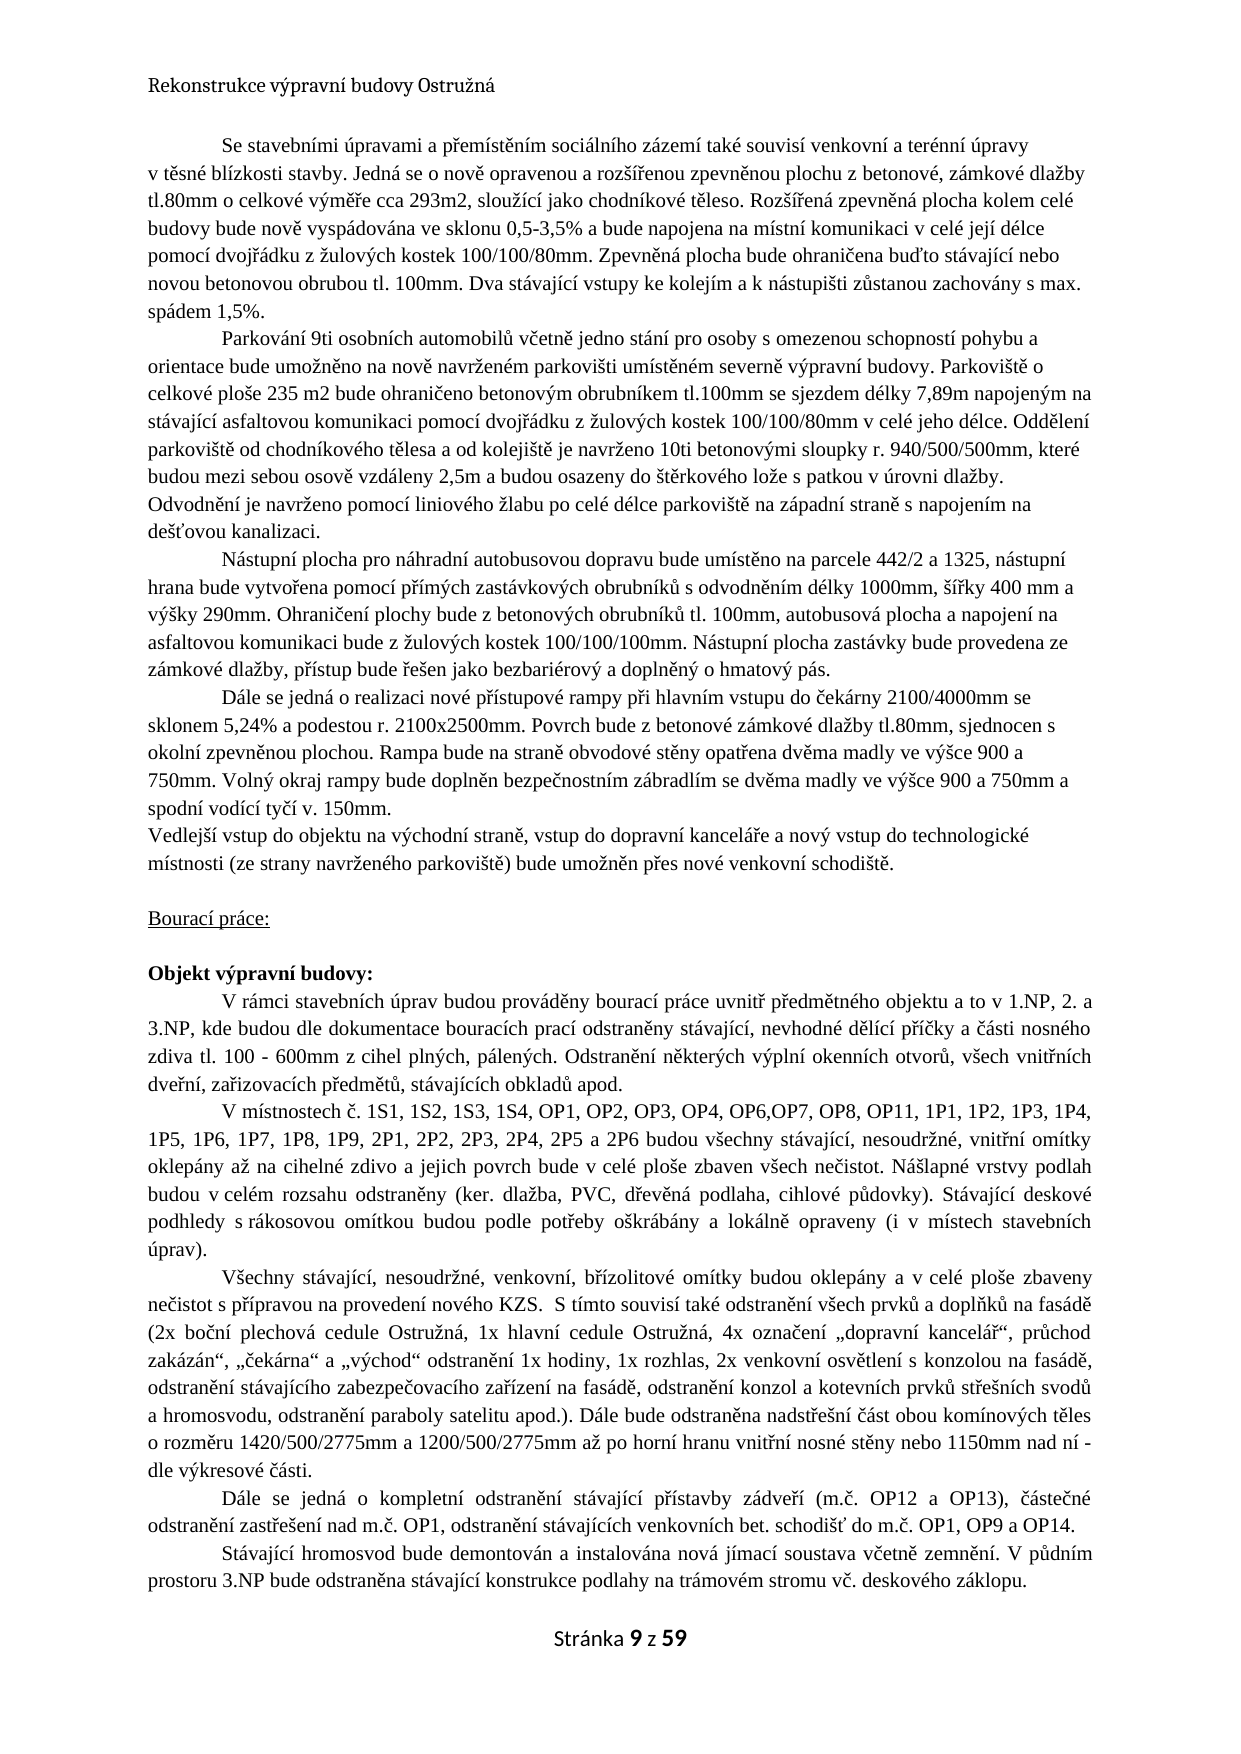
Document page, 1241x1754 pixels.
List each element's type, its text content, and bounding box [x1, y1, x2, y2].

text Dále se jedná o realizaci nové přístupové rampy při hlavním vstupu do čekárny 2100/4000mm se sklonem 5,24% a podestou r. 2100x2500mm. Povrch bude z betonové zámkové dlažby tl.80mm, sjednocen s okolní zpevněnou plochou. Rampa bude na straně obvodové stěny opatřena dvěma madly ve výšce 900 a 750mm. Volný okraj rampy bude doplněn bezpečnostním zábradlím se dvěma madly ve výšce 900 a 750mm a spodní vodící tyčí v. 150mm. [148, 685, 1093, 819]
text Bourací práce: [148, 906, 1093, 930]
text Stávající hromosvod bude demontován a instalována nová jímací soustava včetně zemnění. V půdním prostoru 3.NP bude odstraněna stávající konstrukce podlahy na trámovém stromu vč. deskového záklopu. [148, 1541, 1093, 1592]
text Nástupní plocha pro náhradní autobusovou dopravu bude umístěno na parcele 442/2 a 1325, nástupní hrana bude vytvořena pomocí přímých zastávkových obrubníků s odvodněním délky 1000mm, šířky 400 mm a výšky 290mm. Ohraničení plochy bude z betonových obrubníků tl. 100mm, autobusová plocha a napojení na asfaltovou komunikaci bude z žulových kostek 100/100/100mm. Nástupní plocha zastávky bude provedena ze zámkové dlažby, přístup bude řešen jako bezbariérový a doplněný o hmatový pás. [148, 547, 1093, 681]
text V rámci stavebních úprav budou prováděny bourací práce uvnitř předmětného objektu a to v 1.NP, 2. a 3.NP, kde budou dle dokumentace bouracích prací odstraněny stávající, nevhodné dělící příčky a části nosného zdiva tl. 100 - 600mm z cihel plných, pálených. Odstranění některých výplní okenních otvorů, všech vnitřních dveřní, zařizovacích předmětů, stávajících obkladů apod. [148, 989, 1093, 1096]
text Se stavebními úpravami a přemístěním sociálního zázemí také souvisí venkovní a terénní úpravy v těsné blízkosti stavby. Jedná se o nově opravenou a rozšířenou zpevněnou plochu z betonové, zámkové dlažby tl.80mm o celkové výměře cca 293m2, sloužící jako chodníkové těleso. Rozšířená zpevněná plocha kolem celé budovy bude nově vyspádována ve sklonu 0,5-3,5% a bude napojena na místní komunikaci v celé její délce pomocí dvojřádku z žulových kostek 100/100/80mm. Zpevněná plocha bude ohraničena buďto stávající nebo novou betonovou obrubou tl. 100mm. Dva stávající vstupy ke kolejím a k nástupišti zůstanou zachovány s max. spádem 1,5%. [148, 133, 1093, 323]
text Dále se jedná o kompletní odstranění stávající přístavby zádveří (m.č. OP12 a OP13), částečné odstranění zastřešení nad m.č. OP1, odstranění stávajících venkovních bet. schodišť do m.č. OP1, OP9 a OP14. [148, 1486, 1093, 1537]
text V místnostech č. 1S1, 1S2, 1S3, 1S4, OP1, OP2, OP3, OP4, OP6,OP7, OP8, OP11, 1P1, 1P2, 1P3, 1P4, 1P5, 1P6, 1P7, 1P8, 1P9, 2P1, 2P2, 2P3, 2P4, 2P5 a 2P6 budou všechny stávající, nesoudržné, vnitřní omítky oklepány až na cihelné zdivo a jejich povrch bude v celé ploše zbaven všech nečistot. Nášlapné vrstvy podlah budou v celém rozsahu odstraněny (ker. dlažba, PVC, dřevěná podlaha, cihlové půdovky). Stávající deskové podhledy s rákosovou omítkou budou podle potřeby oškrábány a lokálně opraveny (i v místech stavebních úprav). [148, 1099, 1093, 1261]
text Parkování 9ti osobních automobilů včetně jedno stání pro osoby s omezenou schopností pohybu a orientace bude umožněno na nově navrženém parkovišti umístěném severně výpravní budovy. Parkoviště o celkové ploše 235 m2 bude ohraničeno betonovým obrubníkem tl.100mm se sjezdem délky 7,89m napojeným na stávající asfaltovou komunikaci pomocí dvojřádku z žulových kostek 100/100/80mm v celé jeho délce. Oddělení parkoviště od chodníkového tělesa a od kolejiště je navrženo 10ti betonovými sloupky r. 940/500/500mm, které budou mezi sebou osově vzdáleny 2,5m a budou osazeny do štěrkového lože s patkou v úrovni dlažby. Odvodnění je navrženo pomocí liniového žlabu po celé délce parkoviště na západní straně s napojením na dešťovou kanalizaci. [148, 326, 1093, 543]
text Všechny stávající, nesoudržné, venkovní, břízolitové omítky budou oklepány a v celé ploše zbaveny nečistot s přípravou na provedení nového KZS. S tímto souvisí také odstranění všech prvků a doplňků na fasádě (2x boční plechová cedule Ostružná, 1x hlavní cedule Ostružná, 4x označení „dopravní kancelář“, průchod zakázán“, „čekárna“ a „východ“ odstranění 1x hodiny, 1x rozhlas, 2x venkovní osvětlení s konzolou na fasádě, odstranění stávajícího zabezpečovacího zařízení na fasádě, odstranění konzol a kotevních prvků střešních svodů a hromosvodu, odstranění paraboly satelitu apod.). Dále bude odstraněna nadstřešní část obou komínových těles o rozměru 1420/500/2775mm a 1200/500/2775mm až po horní hranu vnitřní nosné stěny nebo 1150mm nad ní - dle výkresové části. [148, 1265, 1093, 1482]
text Vedlejší vstup do objektu na východní straně, vstup do dopravní kanceláře a nový vstup do technologické místnosti (ze strany navrženého parkoviště) bude umožněn přes nové venkovní schodiště. [148, 823, 1093, 875]
text Objekt výpravní budovy: [148, 961, 1093, 985]
